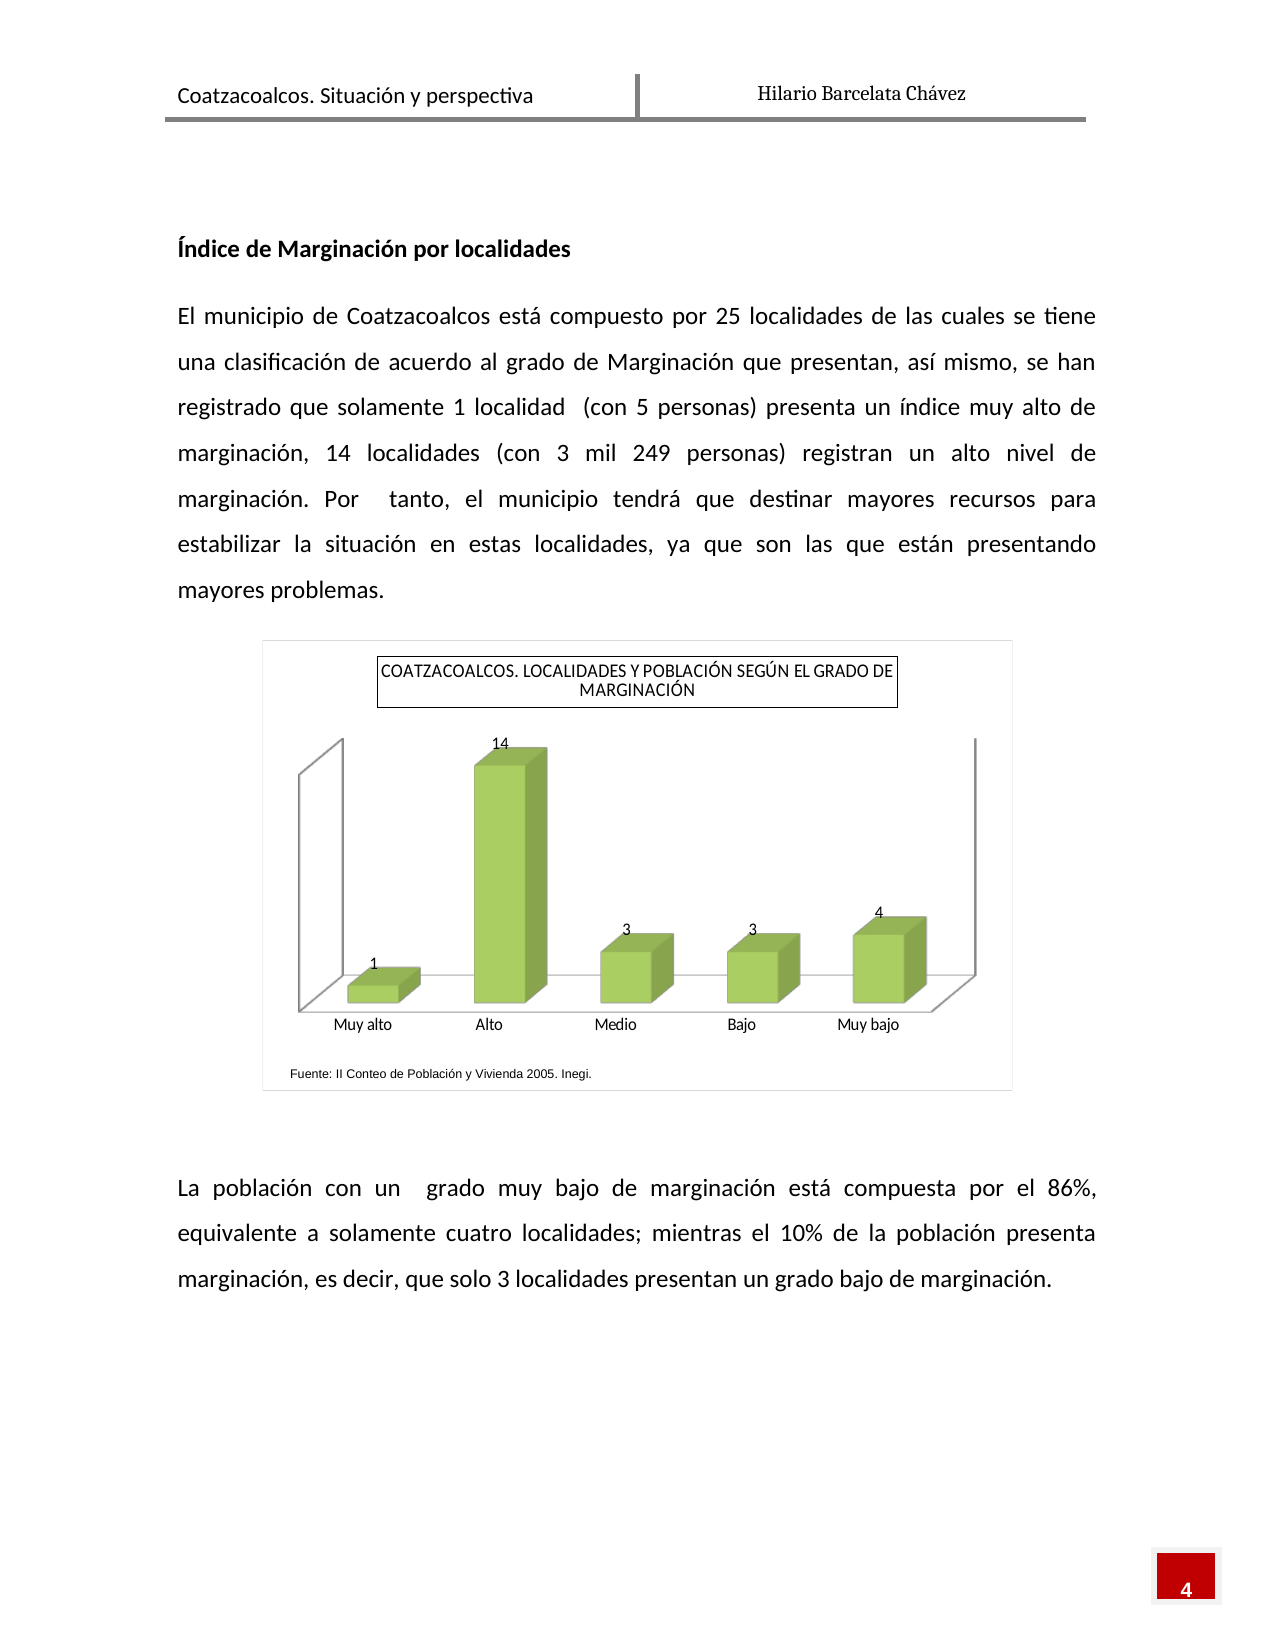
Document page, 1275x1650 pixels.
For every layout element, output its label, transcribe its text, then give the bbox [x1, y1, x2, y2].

text El municipio de Coatzacoalcos está compuesto por 25 localidades de las cuales se tiene una clasificación de acuerdo al grado de Marginación que presentan, así mismo, se han registrado que solamente 1 localidad (con 5 personas) presenta un índice muy alto de marginación, 14 localidades (con 3 mil 249 personas) registran un alto nivel de marginación. Por tanto, el municipio tendrá que destinar mayores recursos para estabilizar la situación en estas localidades, ya que son las que están presentando mayores problemas. [177, 300, 1098, 605]
text Índice de Marginación por localidades [177, 233, 1098, 264]
text La población con un grado muy bajo de marginación está compuesta por el 86%, equivalente a solamente cuatro localidades; mientras el 10% de la población presenta marginación, es decir, que solo 3 localidades presentan un grado bajo de marginación. [177, 1172, 1098, 1294]
